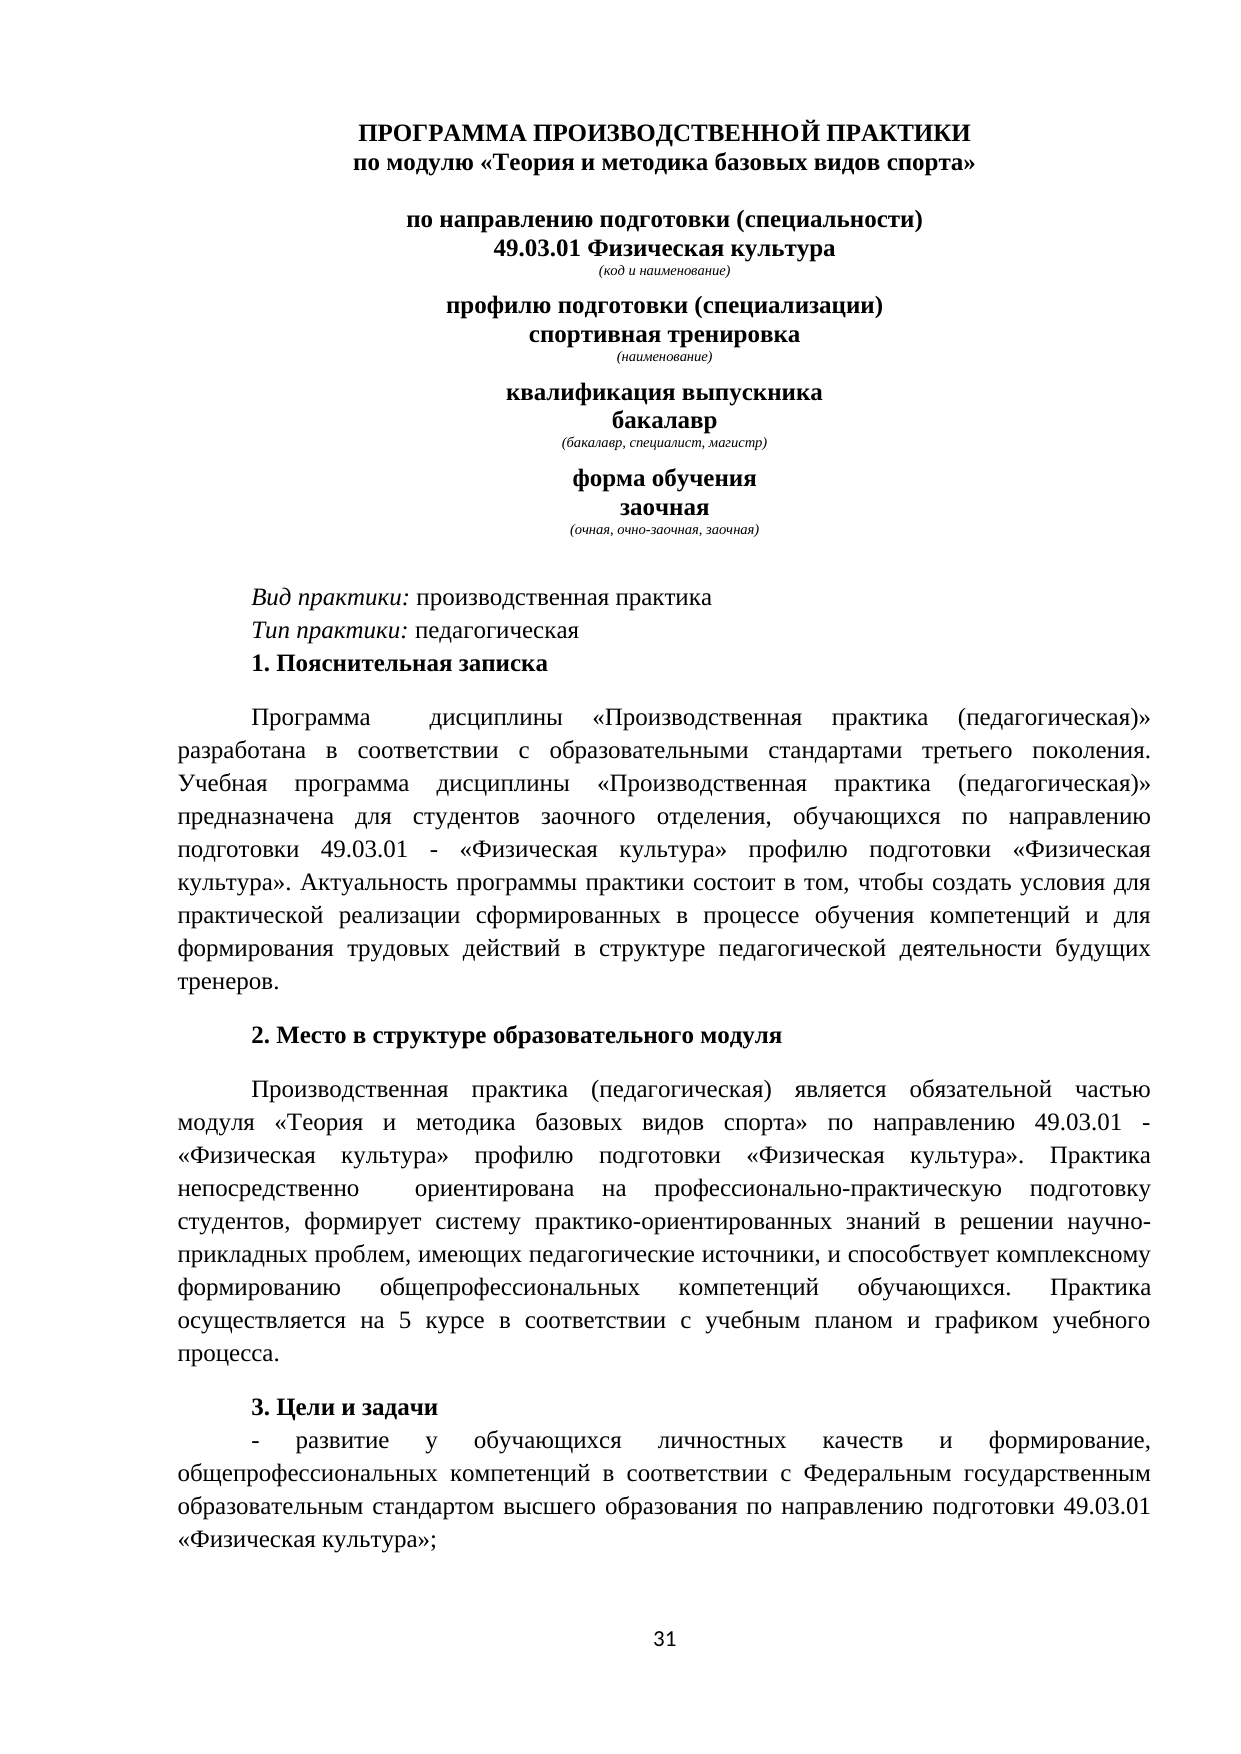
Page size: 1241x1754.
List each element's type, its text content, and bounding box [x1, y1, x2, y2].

text Производственная практика (педагогическая) является обязательной частью модуля «Теория и методика базовых видов спорта» по направлению 49.03.01 - «Физическая культура» профилю подготовки «Физическая культура». Практика непосредственно ориентирована на профессионально-практическую подготовку студентов, формирует систему практико-ориентированных знаний в решении научно-прикладных проблем, имеющих педагогические источники, и способствует комплексному формированию общепрофессиональных компетенций обучающихся. Практика осуществляется на 5 курсе в соответствии с учебным планом и графиком учебного процесса. [177, 1074, 1152, 1367]
text (код и наименование) [177, 262, 1152, 291]
text заочная [177, 492, 1152, 521]
text программа ПРОИЗВОДСТВЕННО Й ПРАКТИКИ [177, 118, 1152, 147]
text по направлению подготовки (специальности) [177, 204, 1152, 233]
text 1. Пояснительная записка [177, 648, 1152, 677]
text 2. Место в структуре образовательного модуля [177, 1020, 1152, 1049]
text (очная, очно-заочная, заочная) [177, 521, 1152, 549]
text (бакалавр, специалист, магистр) [177, 434, 1152, 463]
text Программа дисциплины «Производственная практика (педагогическая)» разработана в соответствии с образовательными стандартами третьего поколения. Учебная программа дисциплины «Производственная практика (педагогическая)» предназначена для студентов заочного отделения, обучающихся по направлению подготовки 49.03.01 - «Физическая культура» профилю подготовки «Физическая культура». Актуальность программы практики состоит в том, чтобы создать условия для практической реализации сформированных в процессе обучения компетенций и для формирования трудовых действий в структуре педагогической деятельности будущих тренеров. [177, 702, 1152, 995]
text 3. Цели и задачи [177, 1392, 1152, 1421]
text Вид практики: производственная практика [177, 582, 1152, 611]
text бакалавр [177, 406, 1152, 434]
text (наименование) [177, 348, 1152, 377]
text профилю подготовки (специализации) [177, 291, 1152, 319]
text форма обучения [177, 463, 1152, 492]
text - развитие у обучающихся личностных качеств и формирование, общепрофессиональных компетенций в соответствии с Федеральным государственным образовательным стандартом высшего образования по направлению подготовки 49.03.01 «Физическая культура»; [177, 1425, 1152, 1553]
text Тип практики: педагогическая [177, 615, 1152, 644]
text по модулю «Теория и методика базовых видов спорта» [177, 147, 1152, 176]
text квалификация выпускника [177, 377, 1152, 406]
text спортивная тренировка [177, 319, 1152, 348]
text 49.03.01 Физическая культура [177, 233, 1152, 262]
